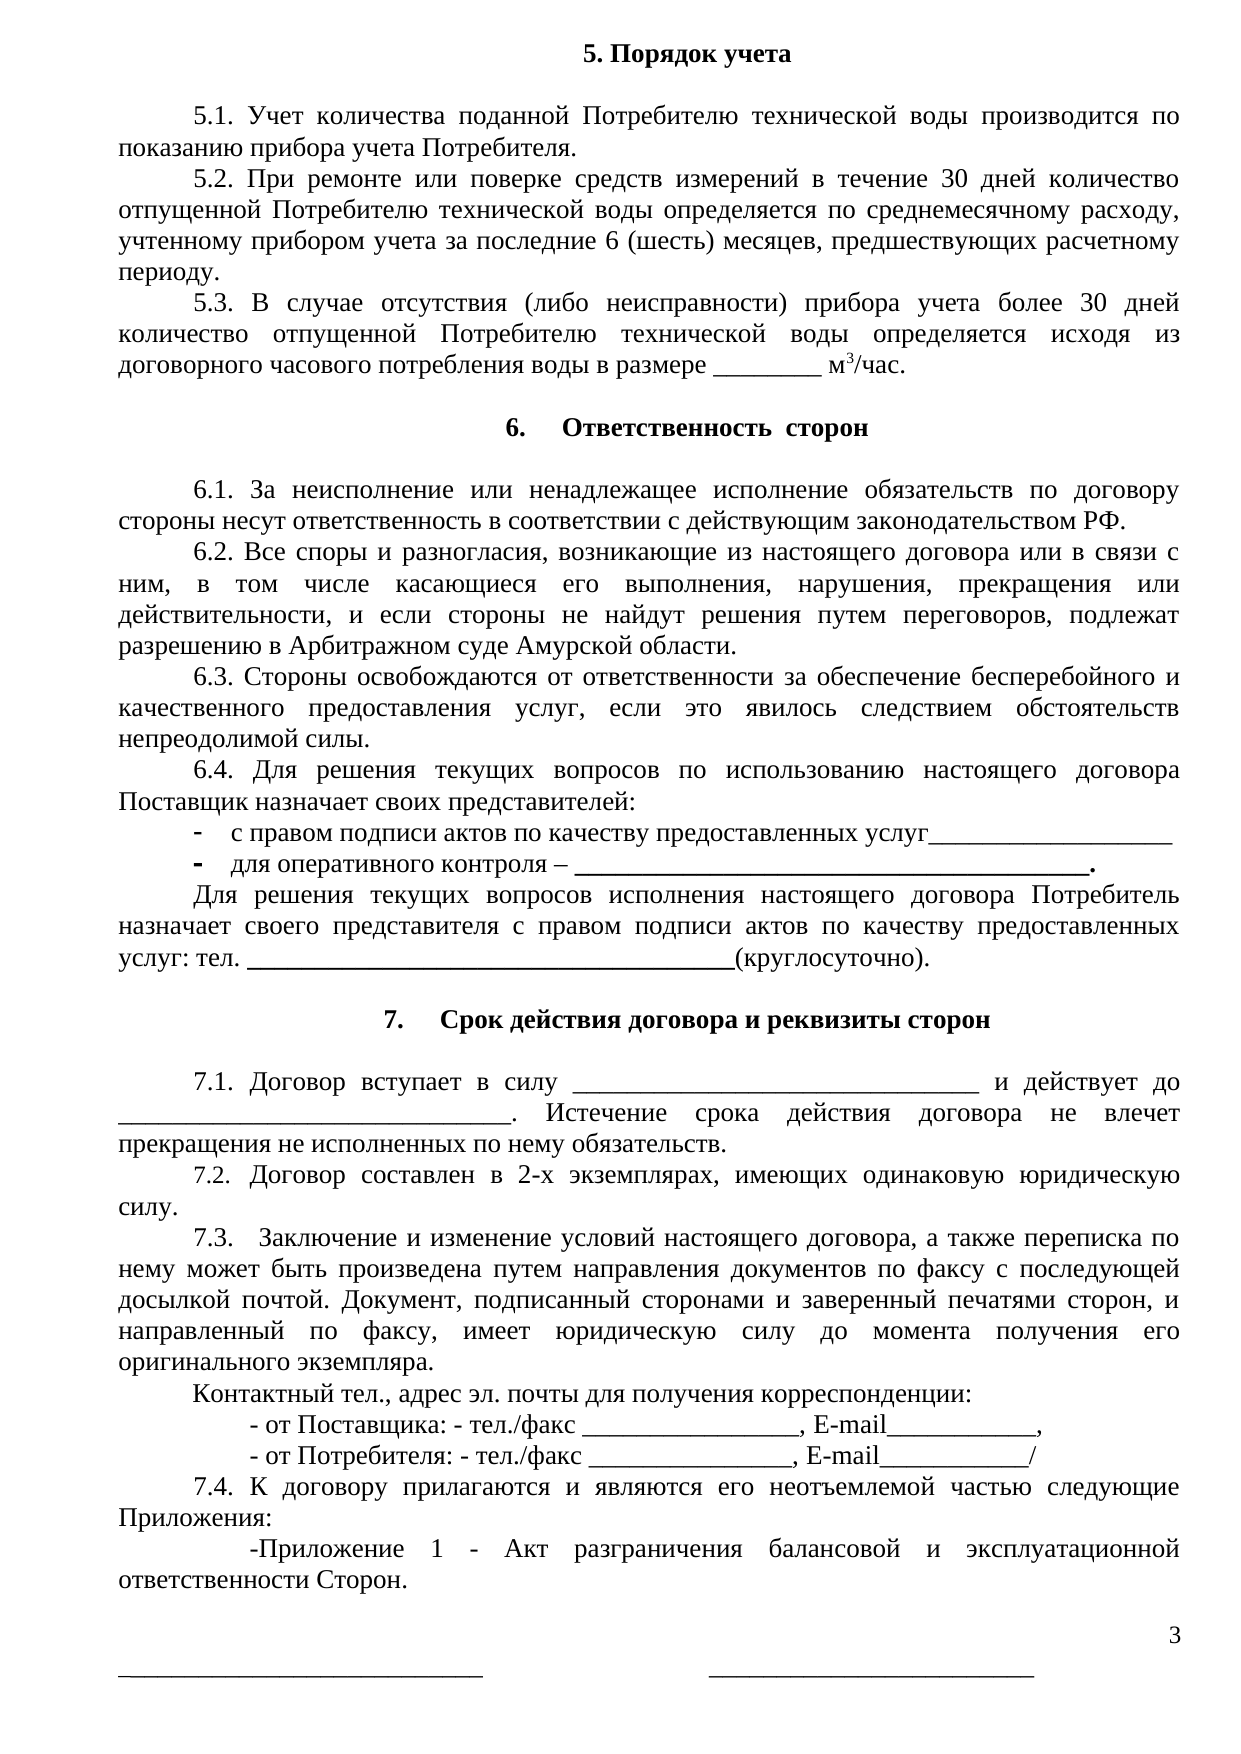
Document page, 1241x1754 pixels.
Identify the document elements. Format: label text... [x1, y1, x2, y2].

text 6.1. За неисполнение или ненадлежащее исполнение обязательств по договору стороны несут ответственность в соответствии с действующим законодательством РФ. [118, 473, 1181, 536]
list Договор вступает в силу ______________________________ и действует до _____________________________. Истечение срока действия договора не влечет прекращения не исполненных по нему обязательств. [118, 1065, 1181, 1159]
text 6.4. Для решения текущих вопросов по использованию настоящего договора Поставщик назначает своих представителей: [118, 753, 1181, 816]
text 5.3. В случае отсутствия (либо неисправности) прибора учета более 30 дней количество отпущенной Потребителю технической воды определяется исходя из договорного часового потребления воды в размере ________ м3/час. [118, 286, 1181, 380]
list с правом подписи актов по качеству предоставленных услуг__________________ [118, 816, 1181, 847]
list Заключение и изменение условий настоящего договора, а также переписка по нему может быть произведена путем направления документов по факсу с последующей досылкой почтой. Документ, подписанный сторонами и заверенный печатями сторон, и направленный по факсу, имеет юридическую силу до момента получения его оригинального экземпляра. [118, 1221, 1181, 1377]
text - от Поставщика: - тел./факс ________________, E-mail___________, [118, 1408, 1181, 1439]
text Для решения текущих вопросов исполнения настоящего договора Потребитель назначает своего представителя с правом подписи актов по качеству предоставленных услуг: тел. ____________________________________(круглосуточно). [118, 878, 1181, 972]
text Контактный тел., адрес эл. почты для получения корреспонденции: [118, 1377, 1181, 1408]
text 6.3. Стороны освобождаются от ответственности за обеспечение бесперебойного и качественного предоставления услуг, если это явилось следствием обстоятельств непреодолимой силы. [118, 660, 1181, 753]
list Срок действия договора и реквизиты сторон [118, 1003, 1181, 1034]
list К договору прилагаются и являются его неотъемлемой частью следующие Приложения: [118, 1470, 1181, 1532]
text 5. Порядок учета [118, 37, 1181, 68]
text 6.2. Все споры и разногласия, возникающие из настоящего договора или в связи с ним, в том числе касающиеся его выполнения, нарушения, прекращения или действительности, и если стороны не найдут решения путем переговоров, подлежат разрешению в Арбитражном суде Амурской области. [118, 536, 1181, 660]
list Ответственность сторон [118, 411, 1181, 442]
list Договор составлен в 2-х экземплярах, имеющих одинаковую юридическую силу. [118, 1159, 1181, 1221]
text 5.2. При ремонте или поверке средств измерений в течение 30 дней количество отпущенной Потребителю технической воды определяется по среднемесячному расходу, учтенному прибором учета за последние 6 (шесть) месяцев, предшествующих расчетному периоду. [118, 162, 1181, 286]
text 5.1. Учет количества поданной Потребителю технической воды производится по показанию прибора учета Потребителя. [118, 99, 1181, 162]
list для оперативного контроля – ______________________________________. [118, 847, 1181, 878]
text - от Потребителя: - тел./факс _______________, E-mail___________/ [118, 1439, 1181, 1470]
text -Приложение 1 - Акт разграничения балансовой и эксплуатационной ответственности Сторон. [118, 1532, 1181, 1595]
